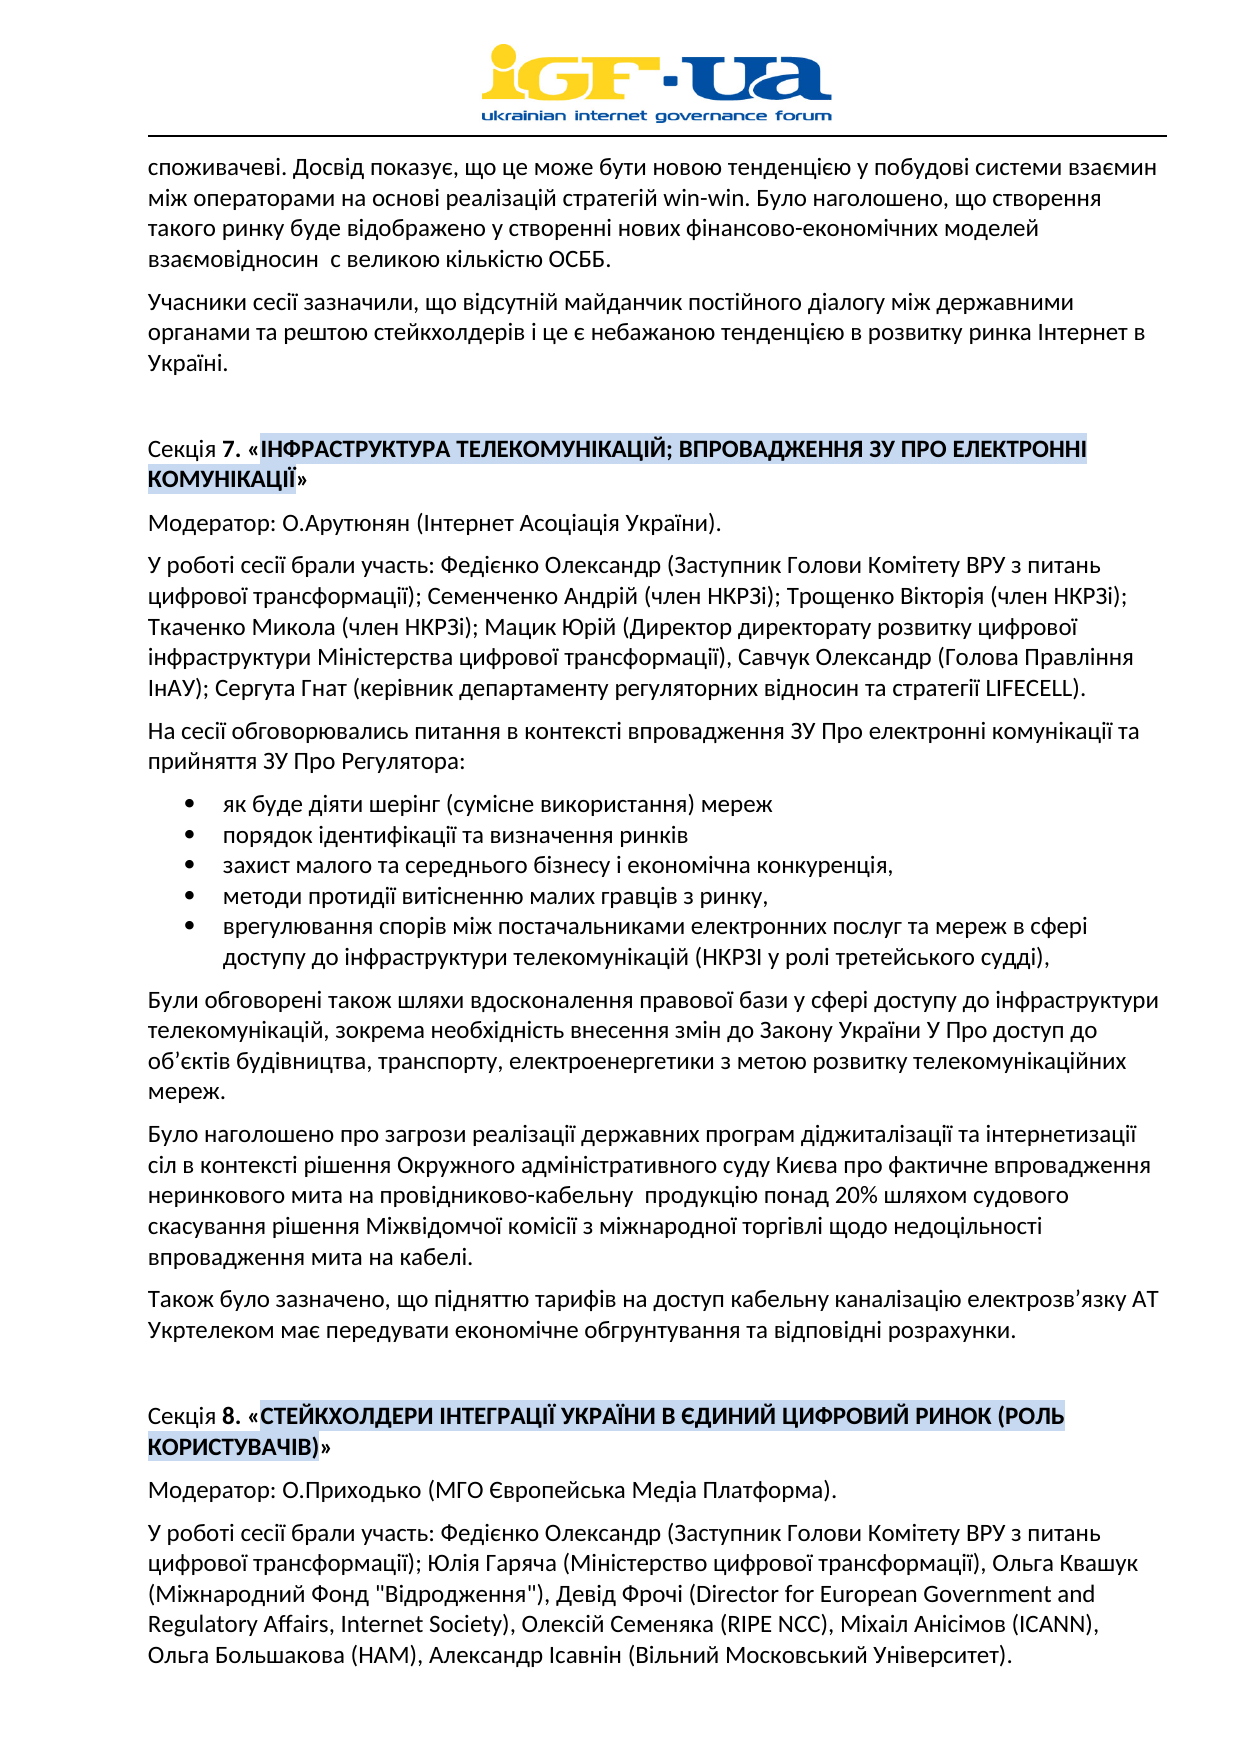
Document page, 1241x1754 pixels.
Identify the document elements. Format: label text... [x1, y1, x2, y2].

text Модератор: О.Приходько (МГО Європейська Медіа Платформа). [148, 1474, 1167, 1504]
text Були обговорені також шляхи вдосконалення правової бази у сфері доступу до інфраструктури телекомунікацій, зокрема необхідність внесення змін до Закону України У Про доступ до об’єктів будівництва, транспорту, електроенергетики з метою розвитку телекомунікаційних мереж. [148, 984, 1167, 1106]
text У роботі сесії брали участь: Федієнко Олександр (Заступник Голови Комітету ВРУ з питань цифрової трансформації); Семенченко Андрій (член НКРЗі); Трощенко Вікторія (член НКРЗі); Ткаченко Микола (член НКРЗі); Мацик Юрій (Директор директорату розвитку цифрової інфраструктури Міністерства цифрової трансформації), Савчук Олександр (Голова Правління ІнАУ); Сергута Гнат (керівник департаменту регуляторних відносин та стратегії LIFECELL). [148, 550, 1167, 702]
text У роботі сесії брали участь: Федієнко Олександр (Заступник Голови Комітету ВРУ з питань цифрової трансформації); Юлія Гаряча (Міністерство цифрової трансформації), Ольга Квашук (Міжнародний Фонд "Відродження"), Девід Фрочі (Director for European Government and Regulatory Affairs, Internet Society), Олексій Семеняка (RIPE NCC), Міхаіл Анісімов (ICANN), Ольга Большакова (НАМ), Александр Ісавнін (Вільний Московський Університет). [148, 1517, 1167, 1669]
text Учасники сесії зазначили, що відсутній майданчик постійного діалогу між державними органами та рештою стейкхолдерів і це є небажаною тенденцією в розвитку ринка Інтернет в Україні. [148, 286, 1167, 378]
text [148, 151, 1167, 273]
text Було наголошено про загрози реалізації державних програм діджиталізації та інтернетизації сіл в контексті рішення Окружного адміністративного суду Києва про фактичне впровадження неринкового мита на провідниково-кабельну продукцію понад 20% шляхом судового скасування рішення Міжвідомчої комісії з міжнародної торгівлі щодо недоцільності впровадження мита на кабелі. [148, 1118, 1167, 1271]
list як буде діяти шерінг (сумісне використання) мереж [185, 788, 1167, 819]
list методи протидії витісненню малих гравців з ринку, [185, 880, 1167, 910]
list врегулювання спорів між постачальниками електронних послуг та мереж в сфері доступу до інфраструктури телекомунікацій (НКРЗІ у ролі третейського судді), [185, 910, 1167, 971]
text Також було зазначено, що підняттю тарифів на доступ кабельну каналізацію електрозв’язку АТ Укртелеком має передувати економічне обгрунтування та відповідні розрахунки. [148, 1284, 1167, 1345]
list захист малого та середнього бізнесу і економічна конкуренція, [185, 849, 1167, 880]
list порядок ідентифікації та визначення ринків [185, 819, 1167, 849]
text Секція 7. «ІНФРАСТРУКТУРА ТЕЛЕКОМУНІКАЦІЙ; ВПРОВАДЖЕННЯ ЗУ ПРО ЕЛЕКТРОННІ КОМУНІКАЦІЇ» [296, 433, 1167, 494]
picture [477, 44, 838, 126]
text Секція 8. «СТЕЙКХОЛДЕРИ ІНТЕГРАЦІЇ УКРАЇНИ В ЄДИНИЙ ЦИФРОВИЙ РИНОК (РОЛЬ КОРИСТУВАЧІВ)» [319, 1400, 1167, 1461]
text Модератор: О.Арутюнян (Інтернет Асоціація України). [148, 507, 1167, 537]
text На сесії обговорювались питання в контексті впровадження ЗУ Про електронні комунікації та прийняття ЗУ Про Регулятора: [148, 715, 1167, 776]
